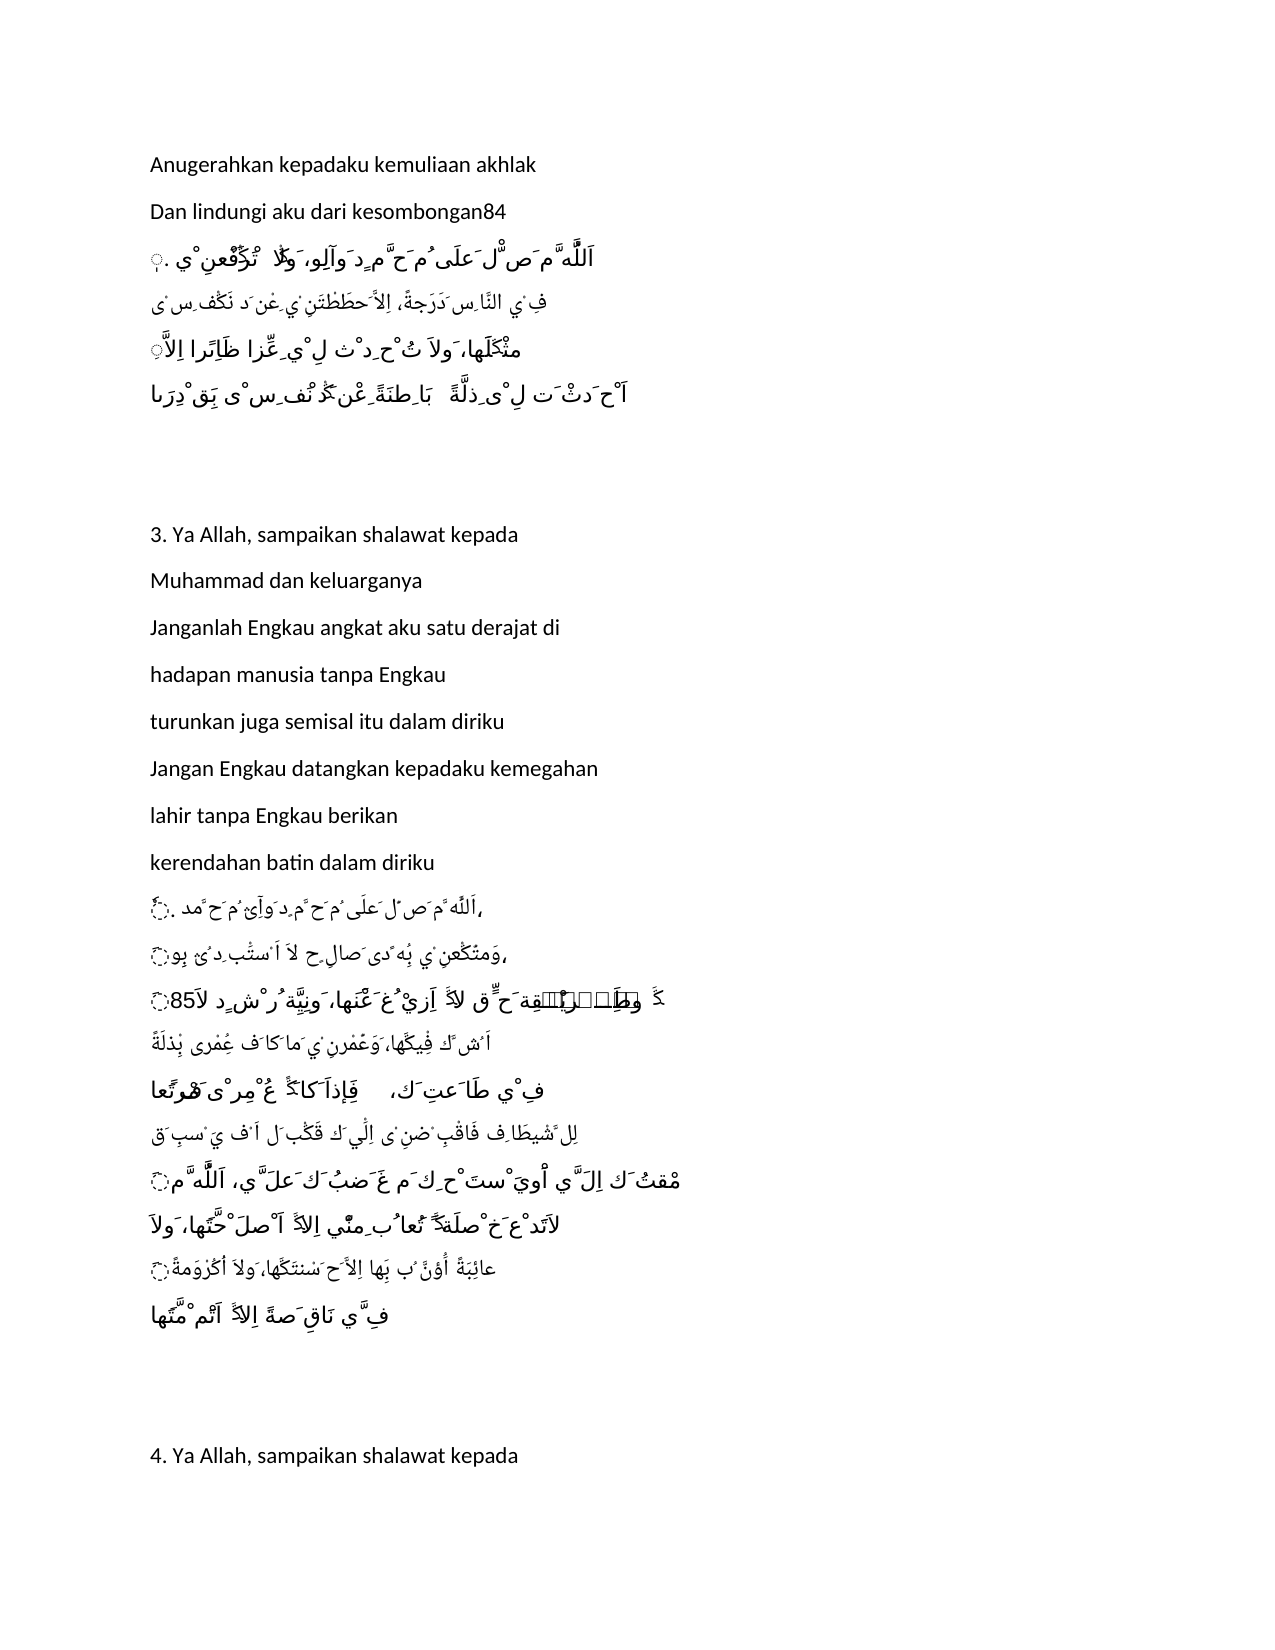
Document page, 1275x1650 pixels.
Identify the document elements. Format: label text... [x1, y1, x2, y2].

text لِل َّشْيطَا ِف فَاقْبِ ْضنِ ْى اِلَْي َك قَػْب َل اَ ْف يَ ْسبِ َق [150, 1122, 1125, 1148]
text Dan lindungi aku dari kesombongan84 [150, 197, 1125, 225]
text Anugerahkan kepadaku kemuliaan akhlak [150, 150, 1125, 178]
text فِ ْي النَّا ِس َدَرَجةً، اِلاَّ َحطَطْتَنِ ْي ِعْن َد نَػْف ِس ْى [150, 291, 1125, 317]
text ٗ. اَللَُّه َّم َص ّْل َعلَى ُم َح َّم ٍد َوآِؿ ُم َح َّمد، [150, 895, 1125, 923]
text lahir tanpa Engkau berikan [150, 801, 1125, 829]
text َعائِبَةً اَُؤنَّ ُب بَِها اِلاَّ َح َسْنتَػَها، َولاَ اُْكُرْوَمةً [150, 1257, 1125, 1284]
text اَ ْح َدثْ َت لِ ْى ِذلَّةً بَا ِطنَةً ِعْن َد نَػْف ِس ْى بَِق ْدِرَىا [150, 381, 1125, 407]
text فِ ْي طَا َعتِ َك، فَِإذاَ َكا َف عُ ْمِر ْى َمْرتَػًعا [150, 1077, 1125, 1103]
text لاَتََد ْع َخ ْصلَةً تُػَعا ُب ِمنّْي اِلاَّ اَ ْصلَ ْحتَػَها، َولاَ [150, 1212, 1125, 1238]
text َوَمتّْػْعنِ ْي بُِه ًدى َصالِ ٍح لاَ اَ ْستَْب ِد ُؿ بِِو، [150, 942, 1125, 968]
text 3. Ya Allah, sampaikan shalawat kepada [150, 520, 1125, 548]
text ِمثْػلََها، َولاَ تُ ْح ِد ْث لِ ْي ِعِّزا ظَاِىًرا اِلاَّ [150, 336, 1125, 362]
text َمْقتُ َك اِلَ َّي اَْويَ ْستَ ْح ِك َم غَ َضبُ َك َعلَ َّي، اَللَُّه َّم [150, 1167, 1125, 1193]
text ٖ. اَللَُّه َّم َص ّْل َعلَى ُم َح َّم ٍد َوآلِِو، َولاَ تَػْرفَػْعنِ ْي [150, 244, 1125, 272]
text َوطَِريْػَقِة َح ٍّق لاَ اَِزيْ ُغ َعْنػَها، َونِيَِّة ُر ْش ٍد لاَ85 [150, 987, 1125, 1013]
text hadapan manusia tanpa Engkau [150, 660, 1125, 688]
text اَ ُش َّك فِْيػَها، َوَعّْمْرنِ ْي َما َكا َف عُِمْرى بِْذلَةً [150, 1032, 1125, 1058]
text 4. Ya Allah, sampaikan shalawat kepada [150, 1441, 1125, 1469]
text turunkan juga semisal itu dalam diriku [150, 707, 1125, 735]
text Muhammad dan keluarganya [150, 567, 1125, 594]
text kerendahan batin dalam diriku [150, 848, 1125, 876]
text Janganlah Engkau angkat aku satu derajat di [150, 613, 1125, 641]
text Jangan Engkau datangkan kepadaku kemegahan [150, 754, 1125, 782]
text فِ َّي نَاقِ َصةً اِلاَّ اَتَْم ْمتَػَها [150, 1302, 1125, 1329]
